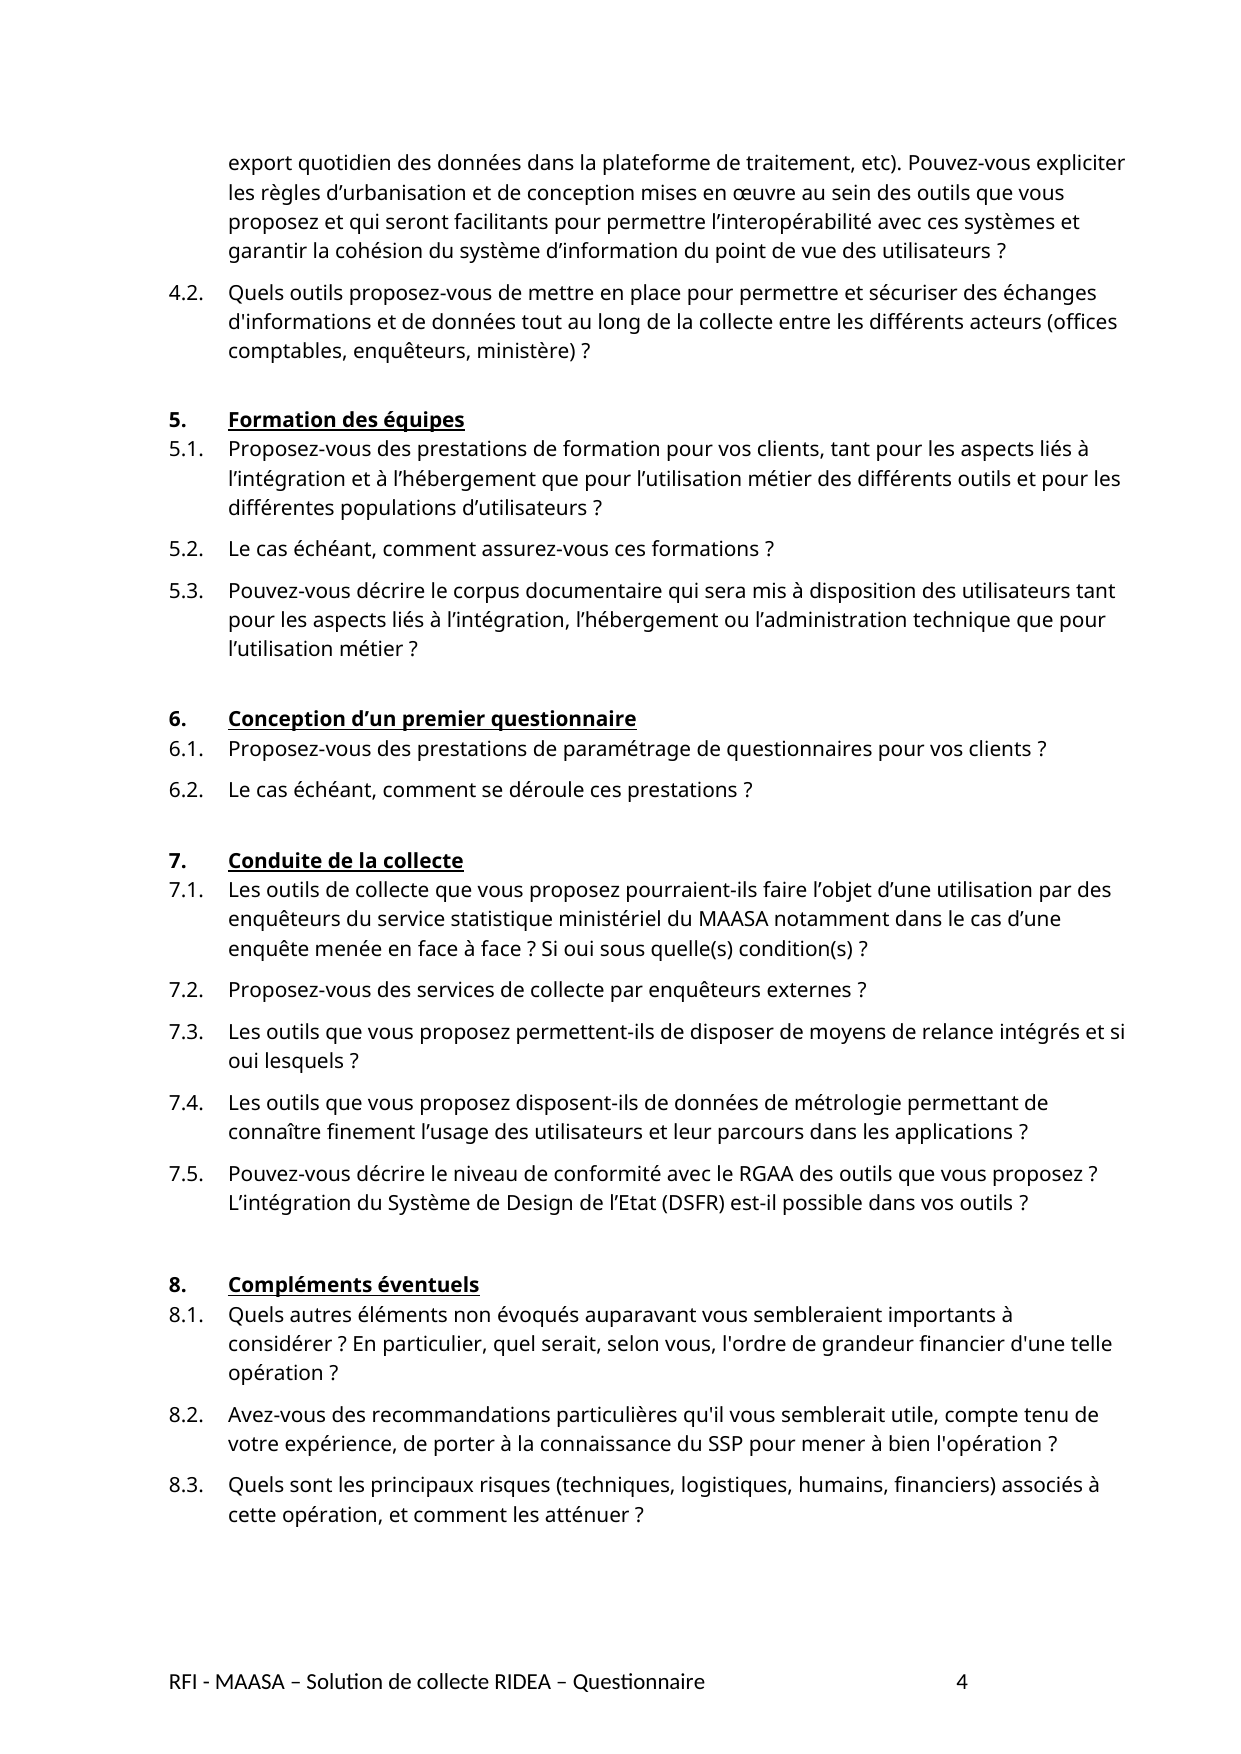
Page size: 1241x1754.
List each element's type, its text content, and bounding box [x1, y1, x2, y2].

subtitle Proposez-vous des prestations de formation pour vos clients, tant pour les aspects liés à l’intégration et à l’hébergement que pour l’utilisation métier des différents outils et pour les différentes populations d’utilisateurs ? [169, 434, 1133, 521]
subtitle Pouvez-vous décrire le niveau de conformité avec le RGAA des outils que vous proposez ? L’intégration du Système de Design de l’Etat (DSFR) est-il possible dans vos outils ? [169, 1158, 1133, 1216]
subtitle Le cas échéant, comment assurez-vous ces formations ? [169, 534, 1133, 563]
subtitle Les outils que vous proposez disposent-ils de données de métrologie permettant de connaître finement l’usage des utilisateurs et leur parcours dans les applications ? [169, 1087, 1133, 1146]
subtitle Quels outils proposez-vous de mettre en place pour permettre et sécuriser des échanges d'informations et de données tout au long de la collecte entre les différents acteurs (offices comptables, enquêteurs, ministère) ? [169, 277, 1133, 364]
subtitle Avez-vous des recommandations particulières qu'il vous semblerait utile, compte tenu de votre expérience, de porter à la connaissance du SSP pour mener à bien l'opération ? [169, 1399, 1133, 1457]
subtitle Les outils que vous proposez permettent-ils de disposer de moyens de relance intégrés et si oui lesquels ? [169, 1016, 1133, 1075]
subtitle Les outils de collecte que vous proposez pourraient-ils faire l’objet d’une utilisation par des enquêteurs du service statistique ministériel du MAASA notamment dans le cas d’une enquête menée en face à face ? Si oui sous quelle(s) condition(s) ? [169, 875, 1133, 962]
subtitle Proposez-vous des prestations de paramétrage de questionnaires pour vos clients ? [169, 733, 1133, 762]
subtitle Proposez-vous des services de collecte par enquêteurs externes ? [169, 975, 1133, 1004]
subtitle Le cas échéant, comment se déroule ces prestations ? [169, 775, 1133, 804]
list Conduite de la collecte [169, 846, 1133, 875]
subtitle Conception d’un premier questionnaire [169, 704, 1133, 733]
subtitle Quels autres éléments non évoqués auparavant vous sembleraient importants à considérer ? En particulier, quel serait, selon vous, l'ordre de grandeur financier d'une telle opération ? [169, 1299, 1133, 1386]
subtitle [169, 148, 1133, 264]
subtitle Compléments éventuels [169, 1271, 1133, 1299]
subtitle Pouvez-vous décrire le corpus documentaire qui sera mis à disposition des utilisateurs tant pour les aspects liés à l’intégration, l’hébergement ou l’administration technique que pour l’utilisation métier ? [169, 575, 1133, 663]
subtitle Quels sont les principaux risques (techniques, logistiques, humains, financiers) associés à cette opération, et comment les atténuer ? [169, 1470, 1133, 1528]
subtitle Formation des équipes [169, 405, 1133, 434]
